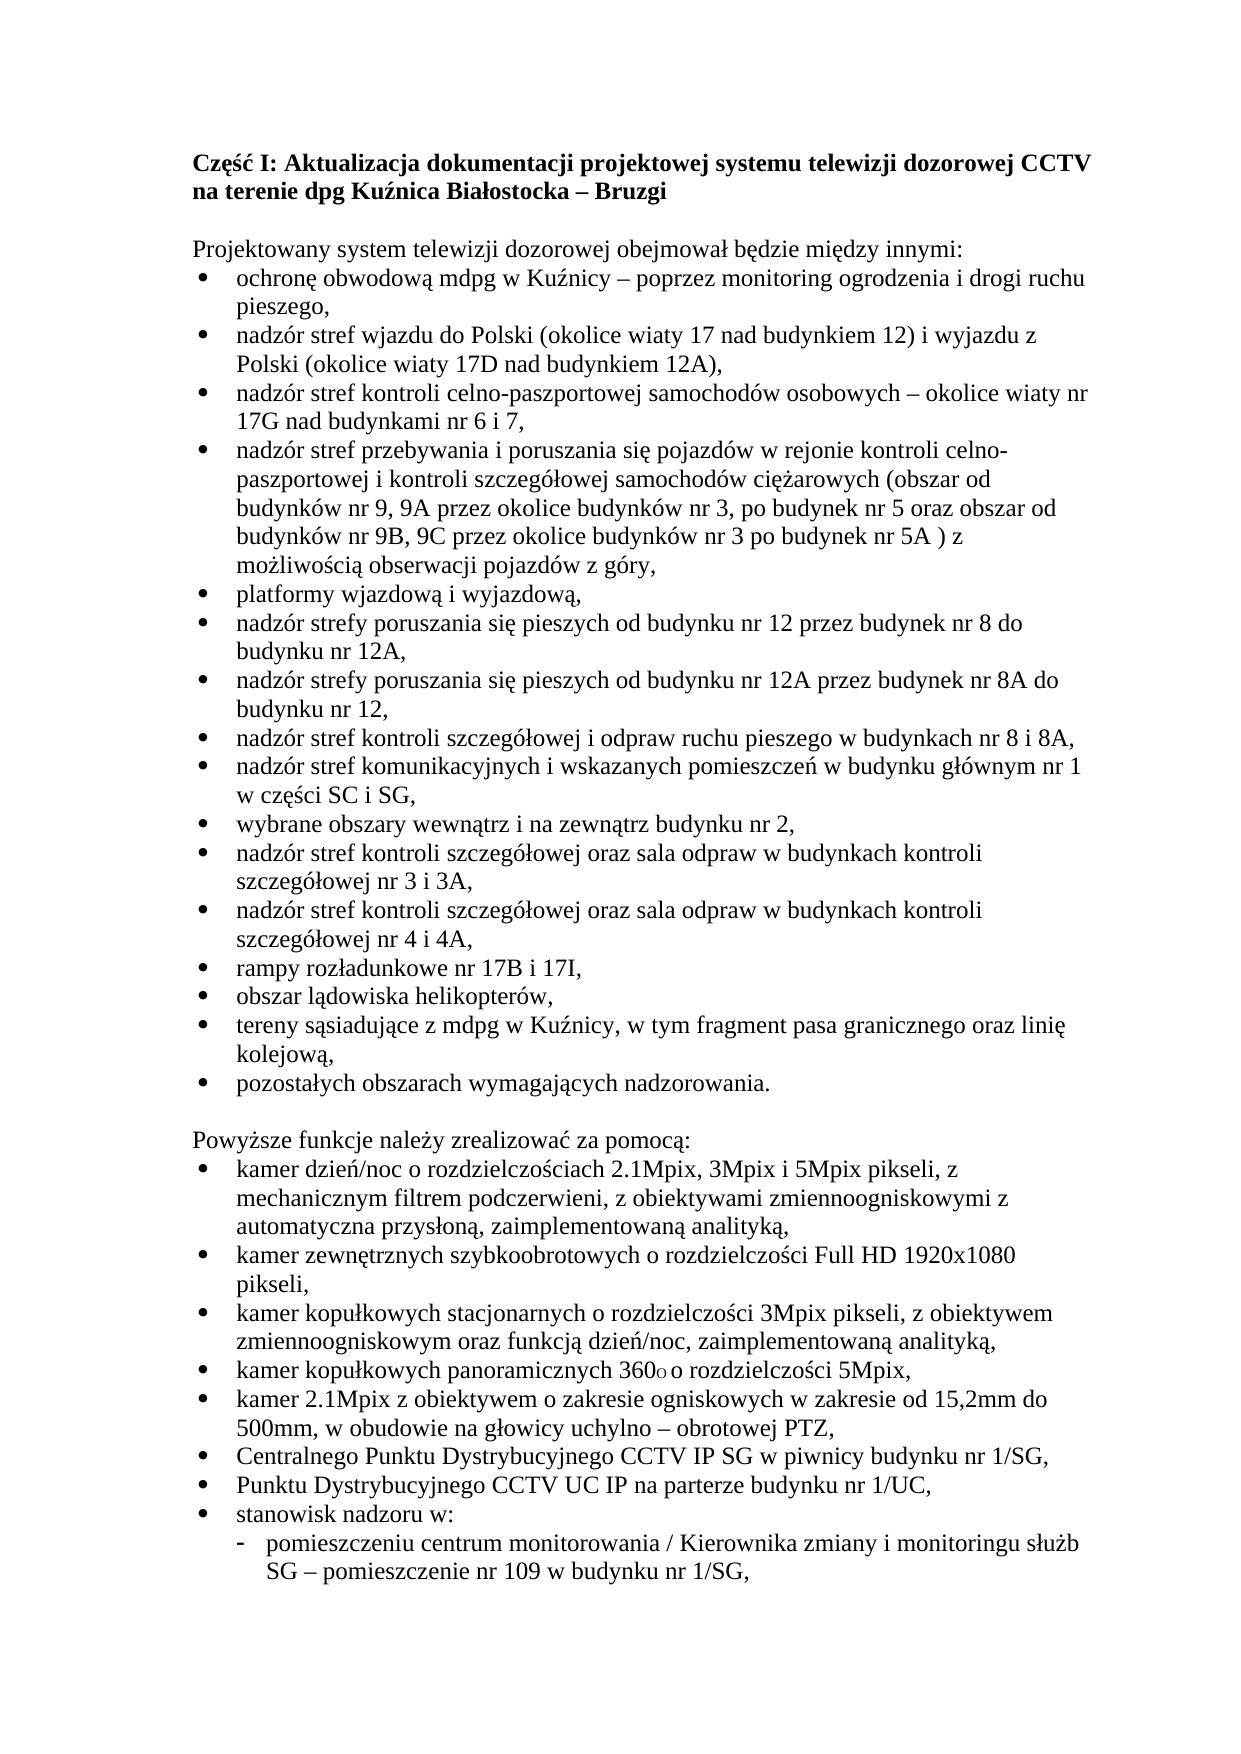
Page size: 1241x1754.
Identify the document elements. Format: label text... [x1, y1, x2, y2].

list nadzór stref przebywania i poruszania się pojazdów w rejonie kontroli celno-paszportowej i kontroli szczegółowej samochodów ciężarowych (obszar od budynków nr 9, 9A przez okolice budynków nr 3, po budynek nr 5 oraz obszar od budynków nr 9B, 9C przez okolice budynków nr 3 po budynek nr 5A ) z możliwością obserwacji pojazdów z góry, [199, 435, 1093, 579]
text Projektowany system telewizji dozorowej obejmował będzie między innymi: [192, 234, 1093, 263]
list wybrane obszary wewnątrz i na zewnątrz budynku nr 2, [199, 809, 1093, 838]
list rampy rozładunkowe nr 17B i 17I, [199, 953, 1093, 981]
list nadzór strefy poruszania się pieszych od budynku nr 12 przez budynek nr 8 do budynku nr 12A, [199, 608, 1093, 665]
list kamer dzień/noc o rozdzielczościach 2.1Mpix, 3Mpix i 5Mpix pikseli, z mechanicznym filtrem podczerwieni, z obiektywami zmiennoogniskowymi z automatyczna przysłoną, zaimplementowaną analityką, [199, 1154, 1093, 1240]
list Centralnego Punktu Dystrybucyjnego CCTV IP SG w piwnicy budynku nr 1/SG, [199, 1441, 1093, 1470]
list nadzór stref kontroli celno-paszportowej samochodów osobowych – okolice wiaty nr 17G nad budynkami nr 6 i 7, [199, 378, 1093, 435]
list nadzór stref wjazdu do Polski (okolice wiaty 17 nad budynkiem 12) i wyjazdu z Polski (okolice wiaty 17D nad budynkiem 12A), [199, 320, 1093, 378]
list pozostałych obszarach wymagających nadzorowania. [199, 1068, 1093, 1096]
list obszar lądowiska helikopterów, [199, 981, 1093, 1010]
list ochronę obwodową mdpg w Kuźnicy – poprzez monitoring ogrodzenia i drogi ruchu pieszego, [199, 263, 1093, 320]
list kamer zewnętrznych szybkoobrotowych o rozdzielczości Full HD 1920x1080 pikseli, [199, 1240, 1093, 1298]
list platformy wjazdową i wyjazdową, [199, 579, 1093, 608]
list tereny sąsiadujące z mdpg w Kuźnicy, w tym fragment pasa granicznego oraz linię kolejową, [199, 1010, 1093, 1068]
list nadzór stref kontroli szczegółowej oraz sala odpraw w budynkach kontroli szczegółowej nr 3 i 3A, [199, 838, 1093, 895]
list kamer kopułkowych stacjonarnych o rozdzielczości 3Mpix pikseli, z obiektywem zmiennoogniskowym oraz funkcją dzień/noc, zaimplementowaną analityką, [199, 1298, 1093, 1355]
list nadzór strefy poruszania się pieszych od budynku nr 12A przez budynek nr 8A do budynku nr 12, [199, 665, 1093, 723]
list kamer kopułkowych panoramicznych 360O o rozdzielczości 5Mpix, [199, 1355, 1093, 1384]
list pomieszczeniu centrum monitorowania / Kierownika zmiany i monitoringu służb SG – pomieszczenie nr 109 w budynku nr 1/SG, [236, 1528, 1093, 1585]
text Część I: Aktualizacja dokumentacji projektowej systemu telewizji dozorowej CCTV na terenie dpg Kuźnica Białostocka – Bruzgi [192, 148, 1093, 205]
list stanowisk nadzoru w: [199, 1499, 1093, 1528]
text Powyższe funkcje należy zrealizować za pomocą: [192, 1125, 1093, 1154]
list nadzór stref kontroli szczegółowej oraz sala odpraw w budynkach kontroli szczegółowej nr 4 i 4A, [199, 895, 1093, 953]
list kamer 2.1Mpix z obiektywem o zakresie ogniskowych w zakresie od 15,2mm do 500mm, w obudowie na głowicy uchylno – obrotowej PTZ, [199, 1384, 1093, 1441]
list nadzór stref kontroli szczegółowej i odpraw ruchu pieszego w budynkach nr 8 i 8A, [199, 723, 1093, 751]
list nadzór stref komunikacyjnych i wskazanych pomieszczeń w budynku głównym nr 1 w części SC i SG, [199, 751, 1093, 809]
list Punktu Dystrybucyjnego CCTV UC IP na parterze budynku nr 1/UC, [199, 1470, 1093, 1499]
